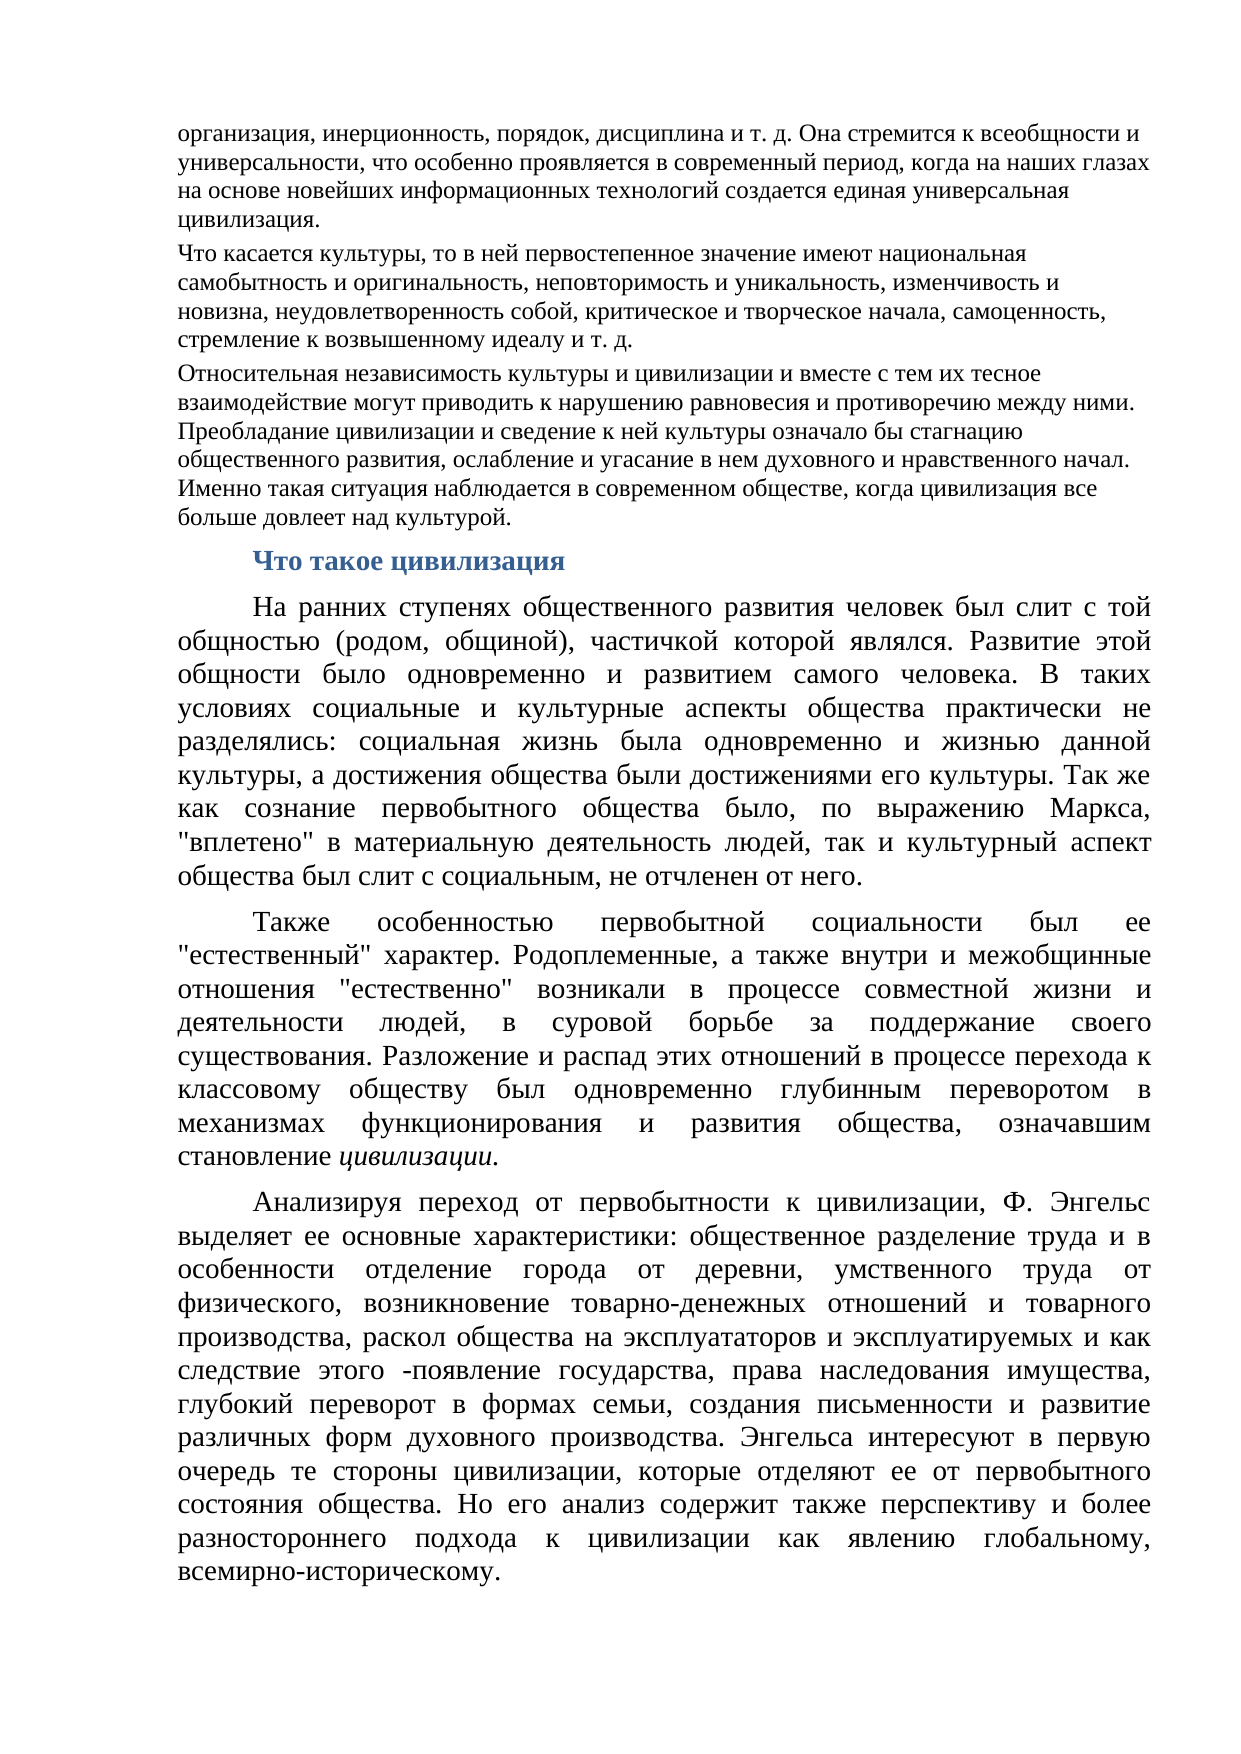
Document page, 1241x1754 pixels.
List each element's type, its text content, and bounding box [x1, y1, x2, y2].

subtitle Что такое цивилизация [177, 543, 1152, 577]
text Относительная независимость культуры и цивилизации и вместе с тем их тесное взаимодействие могут приводить к нарушению равновесия и противоречию между ними. Преобладание цивилизации и сведение к ней культуры означало бы стагнацию общественного развития, ослабление и угасание в нем духовного и нравственного начал. Именно такая ситуация наблюдается в современном обществе, когда цивилизация все больше довлеет над культурой. [177, 358, 1152, 531]
text Анализируя переход от первобытности к цивилизации, Ф. Энгельс выделяет ее основные характеристики: общественное разделение труда и в особенности отделение города от деревни, умственного труда от физического, возникновение товарно-денежных отношений и товарного производства, раскол общества на эксплуататоров и эксплуатируемых и как следствие этого -появление государства, права наследования имущества, глубокий переворот в формах семьи, создания письменности и развитие различных форм духовного производства. Энгельса интересуют в первую очередь те стороны цивилизации, которые отделяют ее от первобытного состояния общества. Но его анализ содержит также перспективу и более разностороннего подхода к цивилизации как явлению глобальному, всемирно-историческому. [177, 1184, 1152, 1587]
text Что касается культуры, то в ней первостепенное значение имеют национальная самобытность и оригинальность, неповторимость и уникальность, изменчивость и новизна, неудовлетворенность собой, критическое и творческое начала, самоценность, стремление к возвышенному идеалу и т. д. [177, 238, 1152, 353]
text Также особенностью первобытной социальности был ее "естественный" характер. Родоплеменные, а также внутри и межобщинные отношения "естественно" возникали в процессе совместной жизни и деятельности людей, в суровой борьбе за поддержание своего существования. Разложение и распад этих отношений в процессе перехода к классовому обществу был одновременно глубинным переворотом в механизмах функционирования и развития общества, означавшим становление цивилизации. [177, 904, 1152, 1172]
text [177, 118, 1152, 233]
text На ранних ступенях общественного развития человек был слит с той общностью (родом, общиной), частичкой которой являлся. Развитие этой общности было одновременно и развитием самого человека. В таких условиях социальные и культурные аспекты общества практически не разделялись: социальная жизнь была одновременно и жизнью данной культуры, а достижения общества были достижениями его культуры. Так же как сознание первобытного общества было, по выражению Маркса, "вплетено" в материальную деятельность людей, так и культурный аспект общества был слит с социальным, не отчленен от него. [177, 589, 1152, 891]
